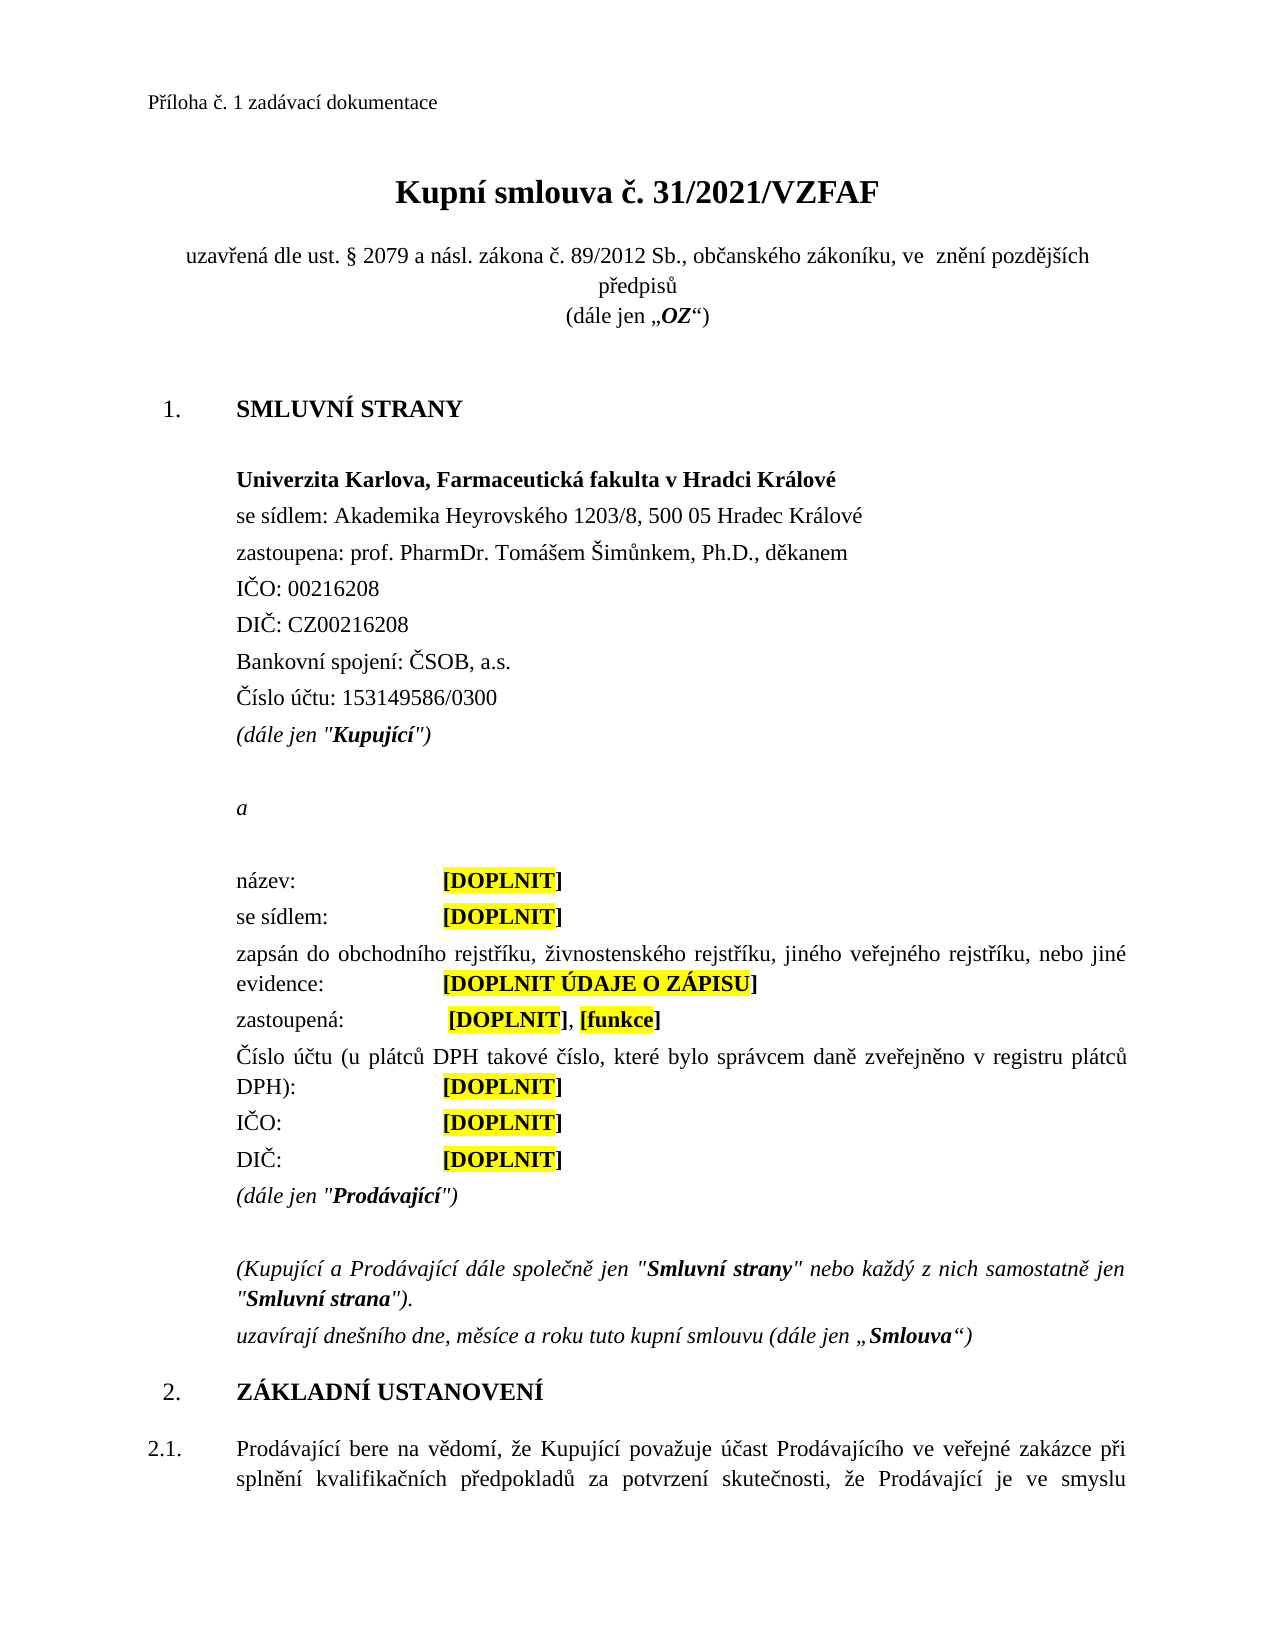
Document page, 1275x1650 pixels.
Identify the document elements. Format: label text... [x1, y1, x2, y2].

title Kupní smlouva č. 31/2021/VZFAF [148, 173, 1127, 211]
text uzavírají dnešního dne, měsíce a roku tuto kupní smlouvu (dále jen „Smlouva“) [236, 1322, 1127, 1348]
text Číslo účtu (u plátců DPH takové číslo, které bylo správcem daně zveřejněno v registru plátců DPH): [DOPLNIT] [236, 1043, 1127, 1099]
text se sídlem: [DOPLNIT] [555, 903, 1127, 929]
title uzavřená dle ust. § 2079 a násl. zákona č. 89/2012 Sb., občanského zákoníku, ve znění pozdějších předpisů (dále jen „OZ“) [148, 242, 1127, 328]
text se sídlem: Akademika Heyrovského 1203/8, 500 05 Hradec Králové [236, 502, 1127, 528]
text IČO: [DOPLNIT] [555, 1109, 1127, 1136]
subtitle ZÁKLADNÍ USTANOVENÍ [162, 1377, 1127, 1406]
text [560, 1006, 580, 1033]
text zastoupena: prof. PharmDr. Tomášem Šimůnkem, Ph.D., děkanem [236, 538, 1127, 565]
text (dále jen "Prodávající") [236, 1182, 1127, 1209]
text Číslo účtu: 153149586/0300 [236, 684, 1127, 711]
text zastoupená: [DOPLNIT], [funkce] [221, 1006, 448, 1033]
text (Kupující a Prodávající dále společně jen "Smluvní strany" nebo každý z nich samostatně jen "Smluvní strana"). [236, 1255, 1127, 1312]
text název: [DOPLNIT] [555, 867, 1127, 893]
text IČO: 00216208 [236, 575, 1127, 601]
text DIČ: [DOPLNIT] [236, 1146, 443, 1172]
text a [236, 794, 1127, 820]
text DIČ: [DOPLNIT] [555, 1146, 1127, 1172]
text Univerzita Karlova, Farmaceutická fakulta v Hradci Králové [236, 466, 1127, 492]
text Bankovní spojení: ČSOB, a.s. [236, 648, 1127, 674]
subtitle SMLUVNÍ STRANY [162, 394, 1127, 422]
text se sídlem: [DOPLNIT] [236, 903, 443, 929]
text IČO: [DOPLNIT] [236, 1109, 443, 1136]
text (dále jen "Kupující") [236, 721, 1127, 747]
text zapsán do obchodního rejstříku, živnostenského rejstříku, jiného veřejného rejstříku, nebo jiné evidence: [DOPLNIT ÚDAJE O ZÁPISU] [236, 939, 1127, 996]
text zastoupená: [DOPLNIT], [funkce] [653, 1006, 1127, 1033]
text DIČ: CZ00216208 [236, 611, 1127, 638]
text název: [DOPLNIT] [236, 867, 443, 893]
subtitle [148, 1435, 1127, 1492]
